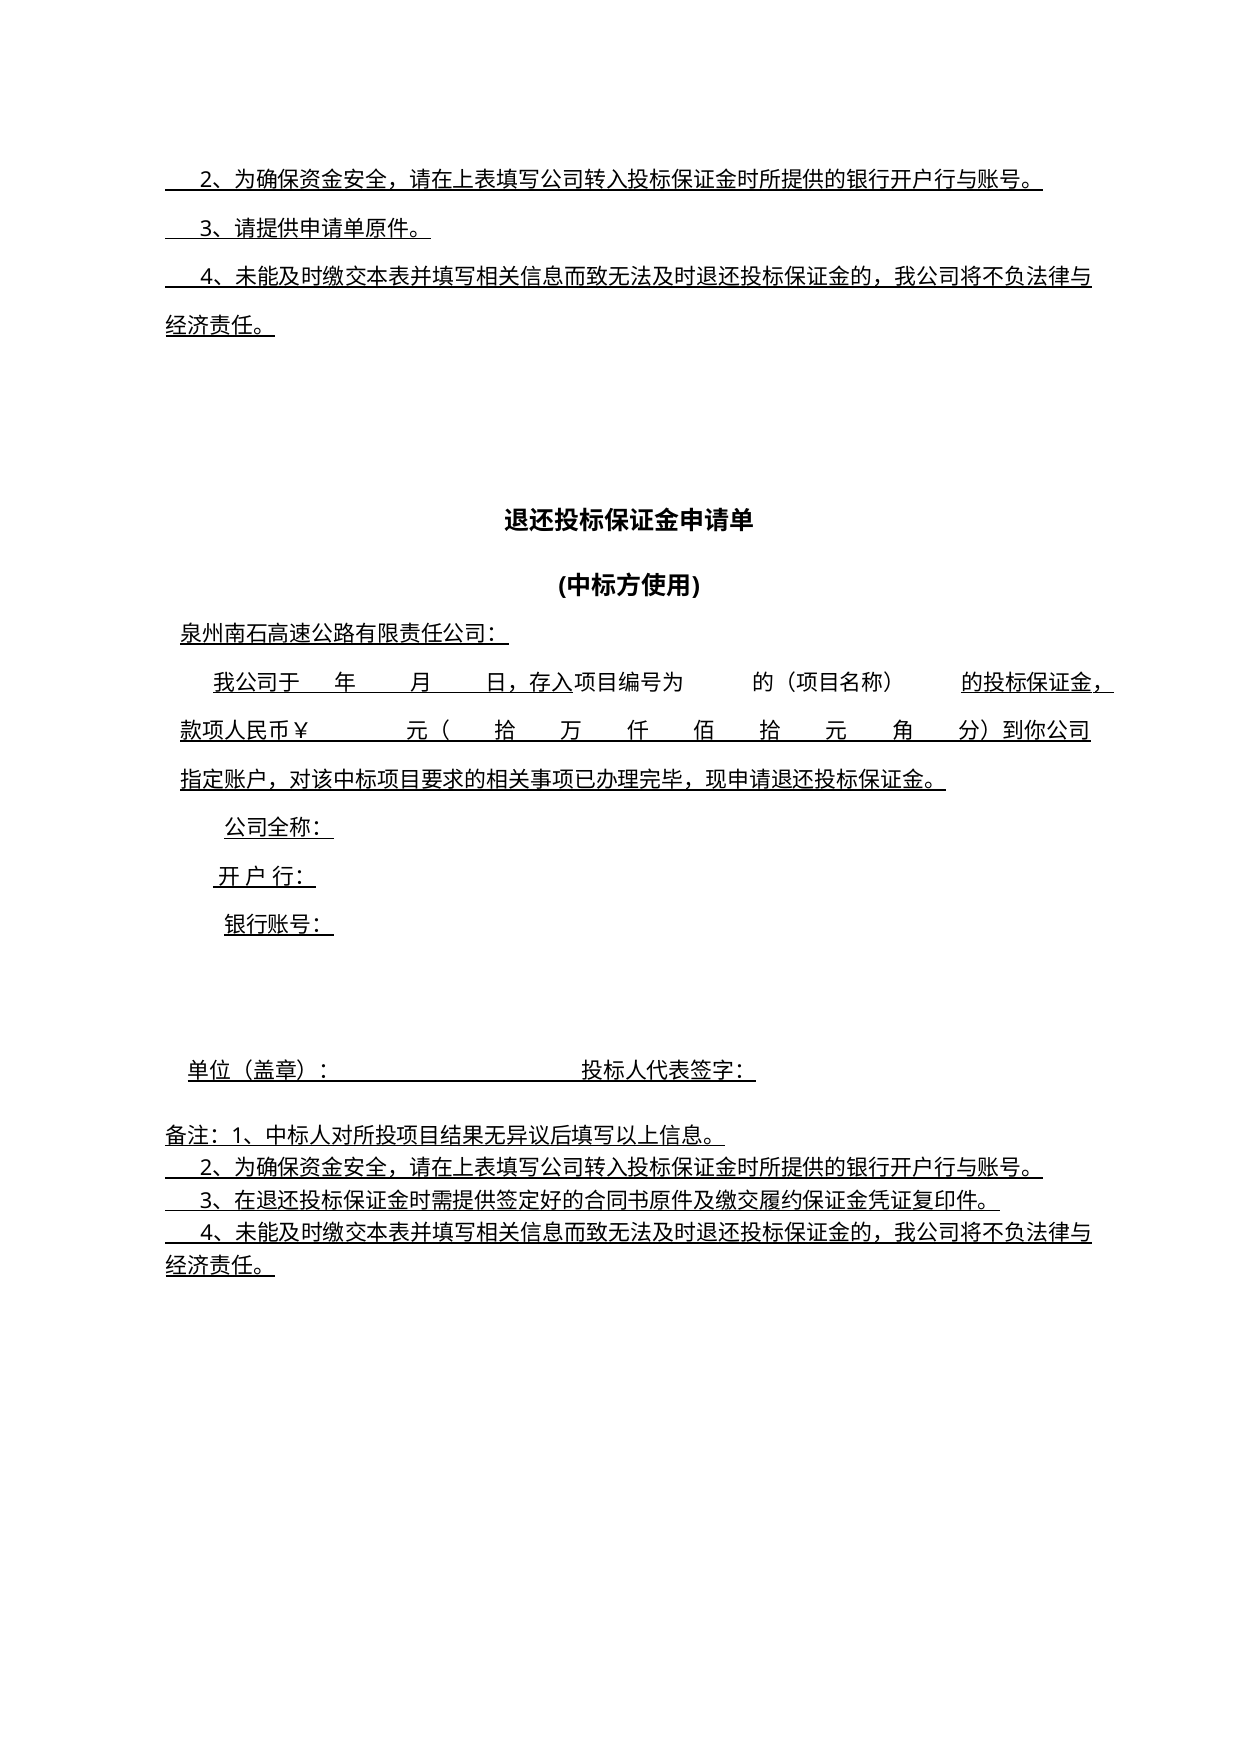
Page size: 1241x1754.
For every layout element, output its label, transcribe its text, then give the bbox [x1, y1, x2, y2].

text 备注：1、中标人对所投项目结果无异议后填写以上信息。 [165, 1117, 1092, 1150]
text 银行账号： [180, 907, 1092, 939]
text 2、为确保资金安全，请在上表填写公司转入投标保证金时所提供的银行开户行与账号。 [165, 162, 1092, 194]
text 公司全称： [180, 810, 1092, 842]
text 单位（盖章）： 投标人代表签字： [165, 1052, 1092, 1085]
text 3、请提供申请单原件。 [165, 210, 1092, 243]
text 2、为确保资金安全，请在上表填写公司转入投标保证金时所提供的银行开户行与账号。 [165, 1150, 1092, 1182]
text 4、未能及时缴交本表并填写相关信息而致无法及时退还投标保证金的，我公司将不负法律与经济责任。 [165, 1244, 1092, 1280]
text (中标方使用) [165, 551, 1092, 616]
text 3、在退还投标保证金时需提供签定好的合同书原件及缴交履约保证金凭证复印件。 [165, 1182, 1092, 1215]
text 4、未能及时缴交本表并填写相关信息而致无法及时退还投标保证金的，我公司将不负法律与经济责任。 [165, 1215, 1092, 1242]
text 我公司于 年 月 日，存入项目编号为 的（项目名称） 的投标保证金，款项人民币￥ 元（ 拾 万 仟 佰 拾 元 角 分）到你公司指定账户，对该中标项目要求的相关事项已办理完毕，现申请退还投标保证金。 [180, 664, 1092, 794]
text 泉州南石高速公路有限责任公司： [180, 616, 1092, 648]
text 4、未能及时缴交本表并填写相关信息而致无法及时退还投标保证金的，我公司将不负法律与经济责任。 [165, 288, 1092, 340]
text 开 户 行： [180, 858, 1092, 891]
text 退还投标保证金申请单 [165, 486, 1092, 551]
text 4、未能及时缴交本表并填写相关信息而致无法及时退还投标保证金的，我公司将不负法律与经济责任。 [165, 259, 1092, 286]
